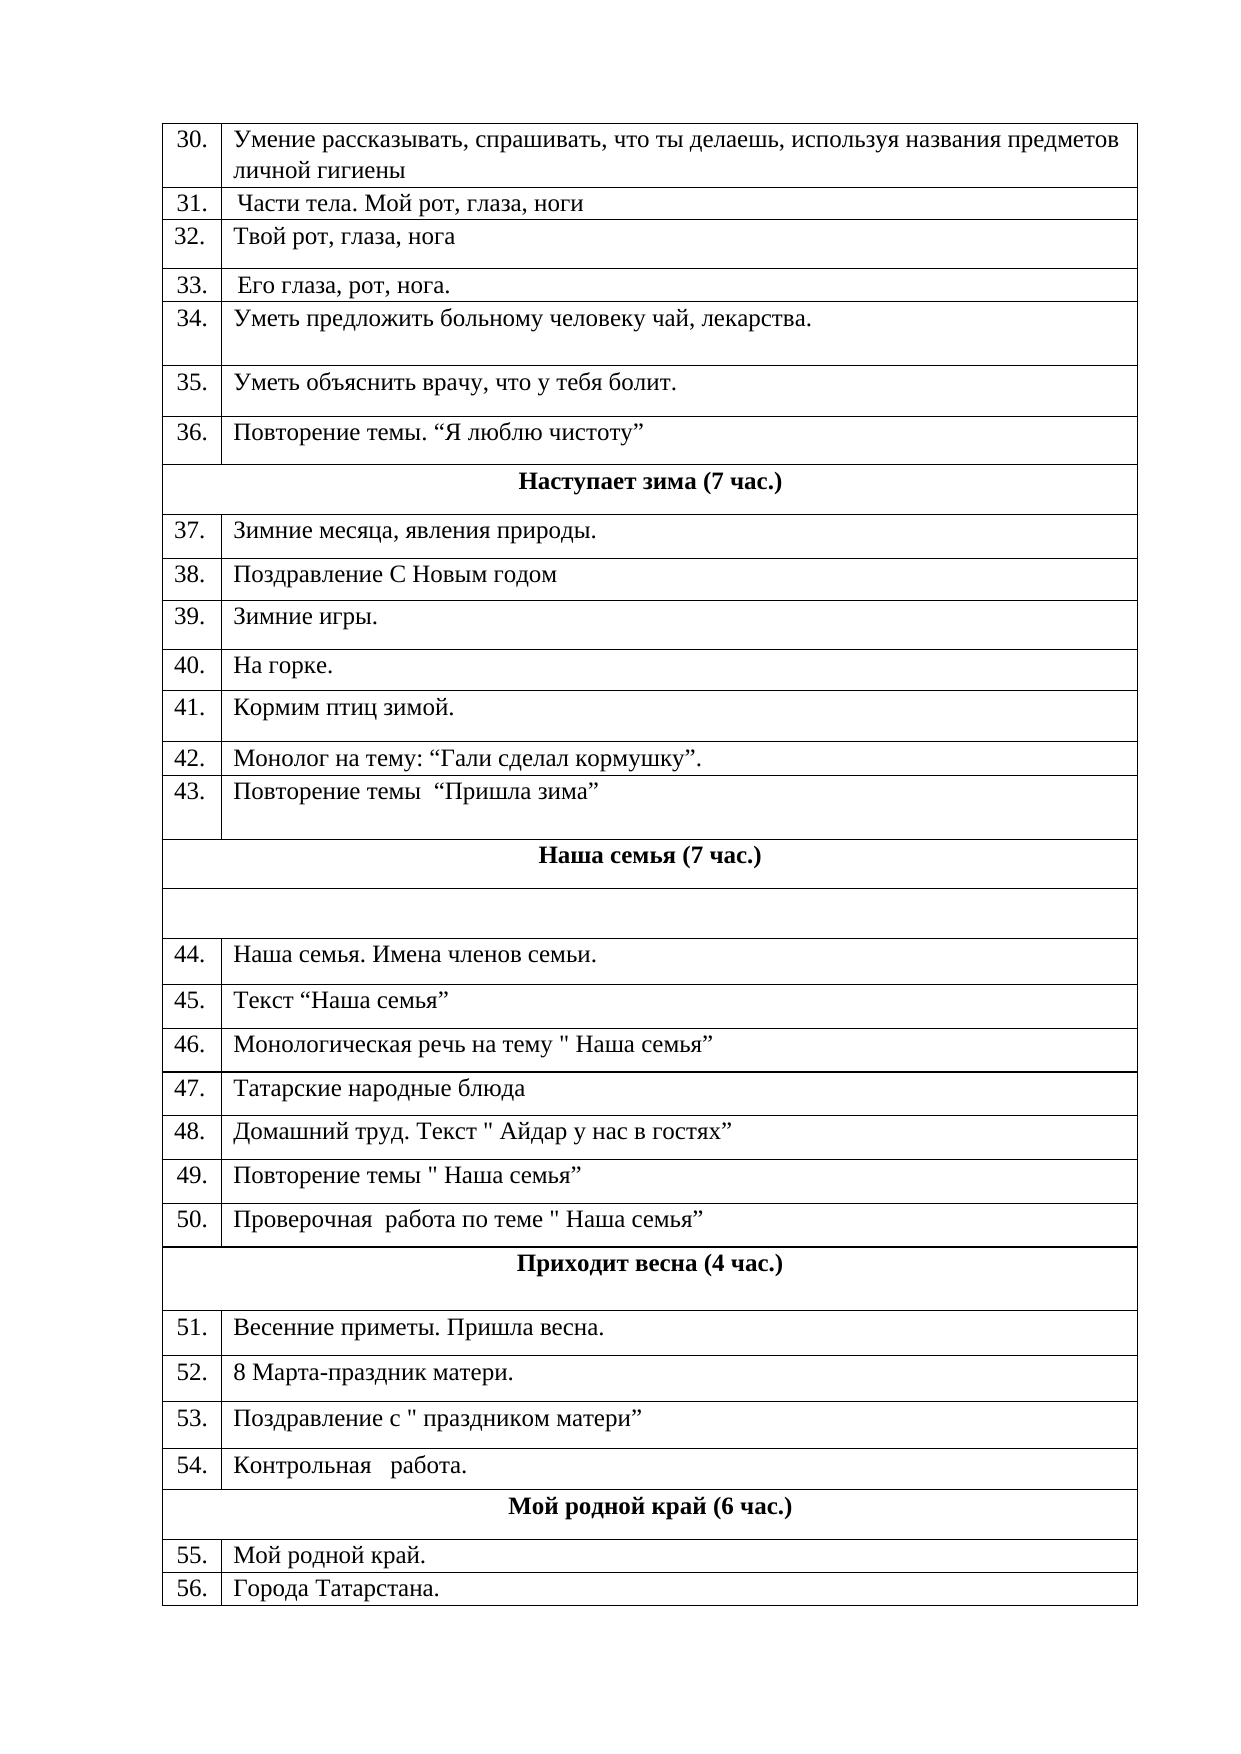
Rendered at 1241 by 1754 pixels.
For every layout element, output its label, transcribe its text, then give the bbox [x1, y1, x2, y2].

table_cell Поздравление С Новым годом [222, 559, 1137, 599]
table_cell Татарские народные блюда [222, 1073, 1137, 1114]
table_cell Мой родной край. [222, 1540, 1137, 1572]
table_cell Части тела. Мой рот, глаза, ноги [222, 188, 1137, 219]
table_cell 38. [163, 559, 221, 599]
table_cell 49. [163, 1160, 221, 1202]
table_cell 47. [163, 1073, 221, 1114]
table_cell Приходит весна (4 час.) [222, 1248, 1137, 1310]
table_cell Повторение темы “Пришла зима” [222, 776, 1137, 838]
table_cell 52. [163, 1356, 221, 1401]
table_cell Повторение темы. “Я люблю чистоту” [222, 417, 1137, 464]
table_cell Зимние месяца, явления природы. [222, 515, 1137, 558]
table_cell Уметь предложить больному человеку чай, лекарства. [222, 302, 1137, 365]
table_cell 39. [163, 601, 221, 648]
table_cell [163, 889, 222, 937]
table_cell 54. [163, 1449, 221, 1489]
table_cell [222, 889, 1137, 937]
table_cell 33. [163, 269, 221, 301]
table_cell 50. [163, 1204, 221, 1246]
table_cell Домашний труд. Текст " Айдар у нас в гостях” [222, 1116, 1137, 1158]
table_cell Монолог на тему: “Гали сделал кормушку”. [222, 742, 1137, 774]
table_cell Уметь объяснить врачу, что у тебя болит. [222, 366, 1137, 416]
table_cell [163, 840, 222, 888]
table_cell 32. [163, 220, 221, 268]
table_cell Кормим птиц зимой. [222, 691, 1137, 741]
table_cell Зимние игры. [222, 601, 1137, 648]
table_cell 48. [163, 1116, 221, 1158]
table_cell Наша семья. Имена членов семьи. [222, 939, 1137, 984]
table_cell Контрольная работа. [222, 1449, 1137, 1489]
table_cell Твой рот, глаза, нога [222, 220, 1137, 268]
table_cell 41. [163, 691, 221, 741]
table_cell 53. [163, 1402, 221, 1448]
table_cell На горке. [222, 650, 1137, 690]
table_cell [163, 465, 222, 513]
table_cell 40. [163, 650, 221, 690]
table_cell 46. [163, 1029, 221, 1071]
table_cell 51. [163, 1311, 221, 1355]
table_cell 35. [163, 366, 221, 416]
table_cell Наступает зима (7 час.) [222, 465, 1137, 513]
table_cell Города Татарстана. [222, 1573, 1137, 1604]
table_cell Повторение темы " Наша семья” [222, 1160, 1137, 1202]
table_cell 42. [163, 742, 221, 774]
table_cell 34. [163, 302, 221, 365]
table_cell Мой родной край (6 час.) [222, 1490, 1137, 1539]
table_cell Весенние приметы. Пришла весна. [222, 1311, 1137, 1355]
table_cell 56. [163, 1573, 221, 1604]
table_cell Монологическая речь на тему " Наша семья” [222, 1029, 1137, 1071]
table_cell 8 Марта-праздник матери. [222, 1356, 1137, 1401]
table_cell 45. [163, 985, 221, 1027]
table_cell Умение рассказывать, спрашивать, что ты делаешь, используя названия предметов личной гигиены [222, 124, 1137, 187]
table_cell Поздравление с " праздником матери” [222, 1402, 1137, 1448]
table_cell 37. [163, 515, 221, 558]
table_cell [163, 1248, 222, 1310]
table_cell [163, 1490, 222, 1539]
table_cell 44. [163, 939, 221, 984]
table_cell 36. [163, 417, 221, 464]
table_cell Проверочная работа по теме " Наша семья” [222, 1204, 1137, 1246]
table_cell 55. [163, 1540, 221, 1572]
table_cell Его глаза, рот, нога. [222, 269, 1137, 301]
table_cell Наша семья (7 час.) [222, 840, 1137, 888]
table_cell Текст “Наша семья” [222, 985, 1137, 1027]
table_cell 31. [163, 188, 221, 219]
table_cell 30. [163, 124, 221, 187]
table_cell 43. [163, 776, 221, 838]
